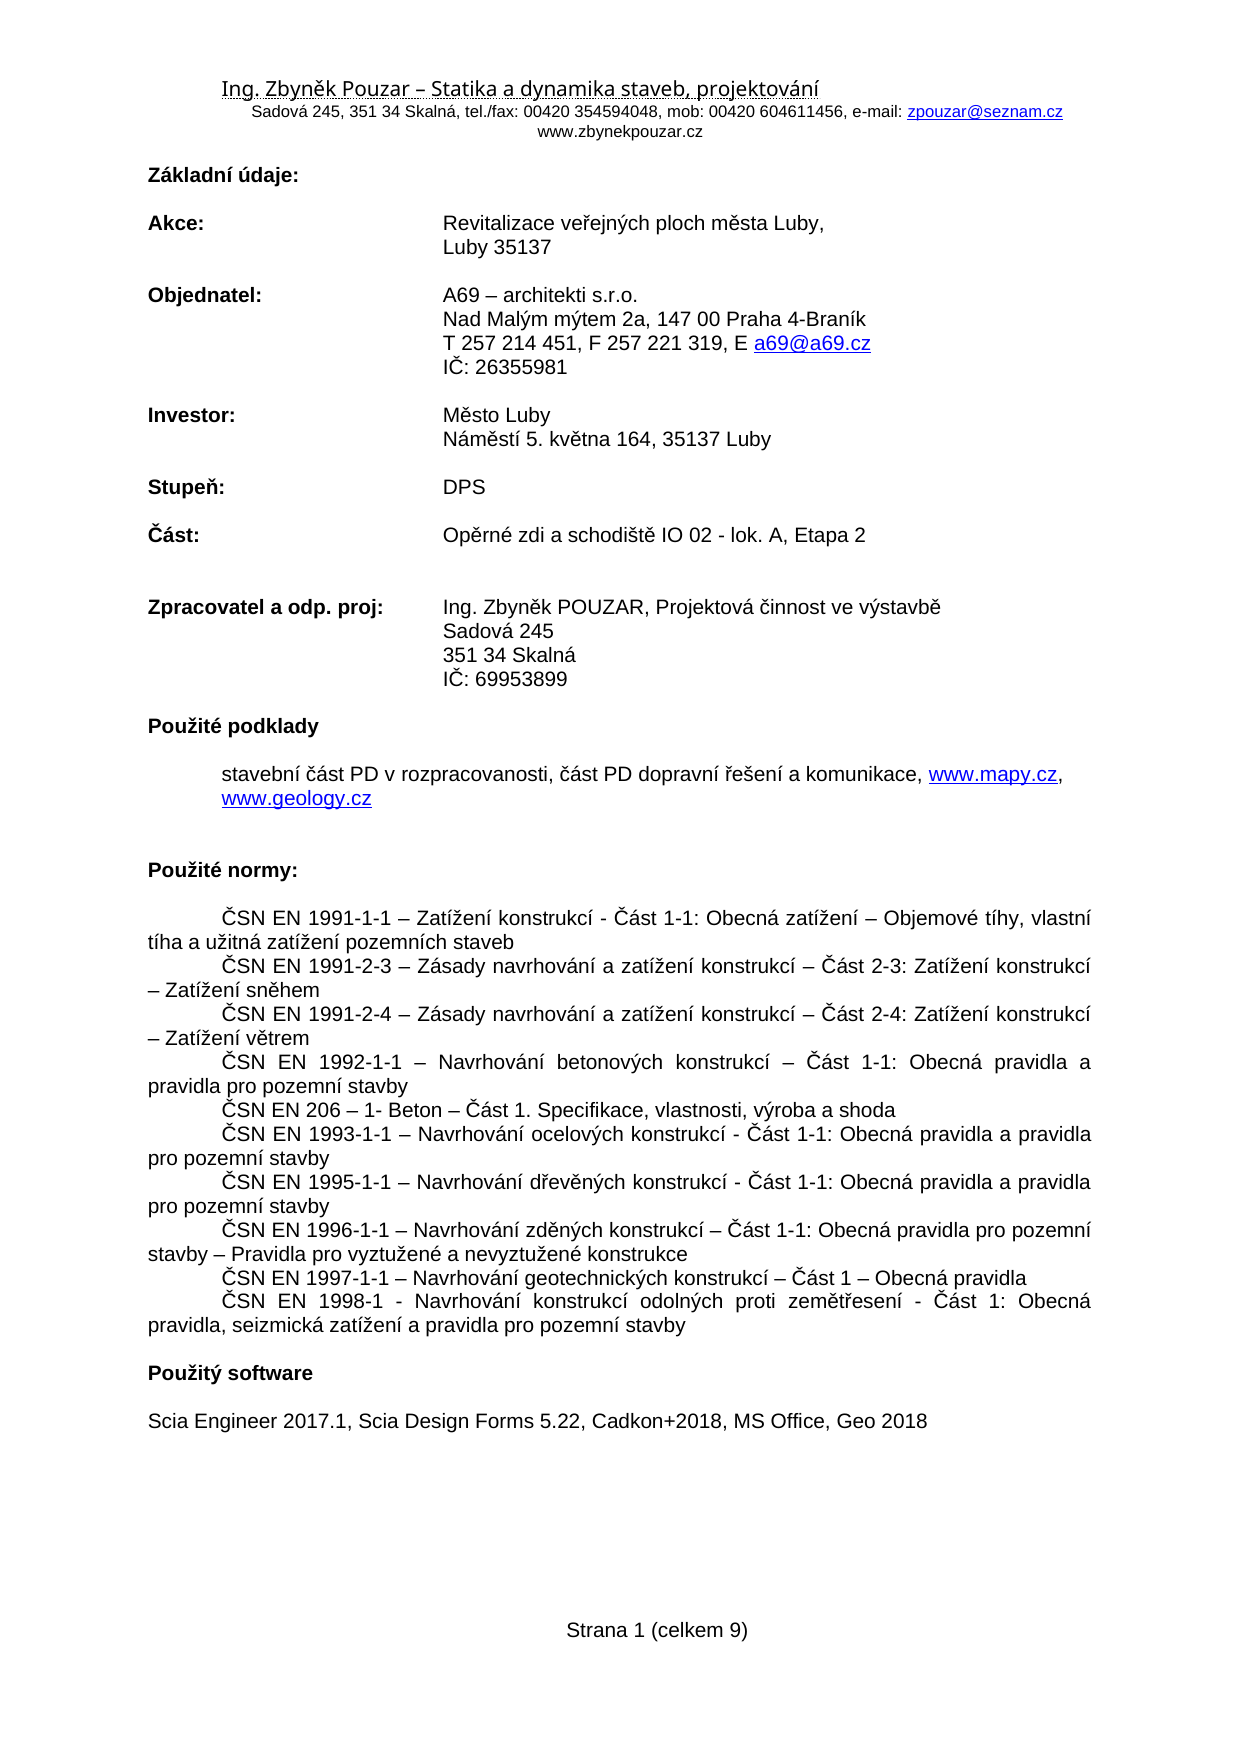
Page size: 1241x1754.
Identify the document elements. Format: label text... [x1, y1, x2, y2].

text Investor: Město Luby [148, 403, 1093, 427]
text ČSN EN 1991-2-3 – Zásady navrhování a zatížení konstrukcí – Část 2-3: Zatížení konstrukcí – Zatížení sněhem [148, 954, 1093, 1002]
text ČSN EN 1993-1-1 – Navrhování ocelových konstrukcí - Část 1-1: Obecná pravidla a pravidla pro pozemní stavby [148, 1122, 1093, 1169]
text T 257 214 451, F 257 221 319, E a69@a69.cz [369, 331, 1093, 355]
text Nad Malým mýtem 2a, 147 00 Praha 4-Braník [369, 307, 1093, 331]
text www.geology.cz [148, 786, 1093, 810]
text Zpracovatel a odp. proj: Ing. Zbyněk POUZAR, Projektová činnost ve výstavbě [148, 594, 1093, 618]
subtitle Základní údaje: [148, 163, 1093, 187]
text ČSN EN 1996-1-1 – Navrhování zděných konstrukcí – Část 1-1: Obecná pravidla pro pozemní stavby – Pravidla pro vyztužené a nevyztužené konstrukce [148, 1217, 1093, 1265]
text Použitý software [148, 1361, 1093, 1385]
text Část: Opěrné zdi a schodiště IO 02 - lok. A, Etapa 2 [148, 523, 1093, 547]
text ČSN EN 1992-1-1 – Navrhování betonových konstrukcí – Část 1-1: Obecná pravidla a pravidla pro pozemní stavby [148, 1050, 1093, 1098]
text Použité podklady [148, 714, 1093, 738]
text Sadová 245 [369, 618, 1093, 642]
text IČ: 69953899 [369, 666, 1093, 690]
subtitle Luby 35137 [443, 235, 1093, 259]
text 351 34 Skalná [369, 642, 1093, 666]
text ČSN EN 1995-1-1 – Navrhování dřevěných konstrukcí - Část 1-1: Obecná pravidla a pravidla pro pozemní stavby [148, 1169, 1093, 1217]
text Náměstí 5. května 164, 35137 Luby [369, 427, 1093, 451]
text ČSN EN 1991-1-1 – Zatížení konstrukcí - Část 1-1: Obecná zatížení – Objemové tíhy, vlastní tíha a užitná zatížení pozemních staveb [148, 906, 1093, 954]
text Scia Engineer 2017.1, Scia Design Forms 5.22, Cadkon+2018, MS Office, Geo 2018 [148, 1409, 1093, 1433]
text ČSN EN 1998-1 - Navrhování konstrukcí odolných proti zemětřesení - Část 1: Obecná pravidla, seizmická zatížení a pravidla pro pozemní stavby [148, 1289, 1093, 1337]
subtitle Akce: Revitalizace veřejných ploch města Luby, [148, 211, 1093, 235]
text IČ: 26355981 [369, 355, 1093, 379]
text Objednatel: A69 – architekti s.r.o. [148, 283, 1093, 307]
text Použité normy: [148, 858, 1093, 882]
text ČSN EN 1991-2-4 – Zásady navrhování a zatížení konstrukcí – Část 2-4: Zatížení konstrukcí – Zatížení větrem [148, 1002, 1093, 1050]
text stavební část PD v rozpracovanosti, část PD dopravní řešení a komunikace, www.mapy.cz, [148, 762, 1093, 786]
text ČSN EN 1997-1-1 – Navrhování geotechnických konstrukcí – Část 1 – Obecná pravidla [148, 1265, 1093, 1289]
text Stupeň: DPS [148, 475, 1093, 499]
text ČSN EN 206 – 1- Beton – Část 1. Specifikace, vlastnosti, výroba a shoda [148, 1098, 1093, 1122]
